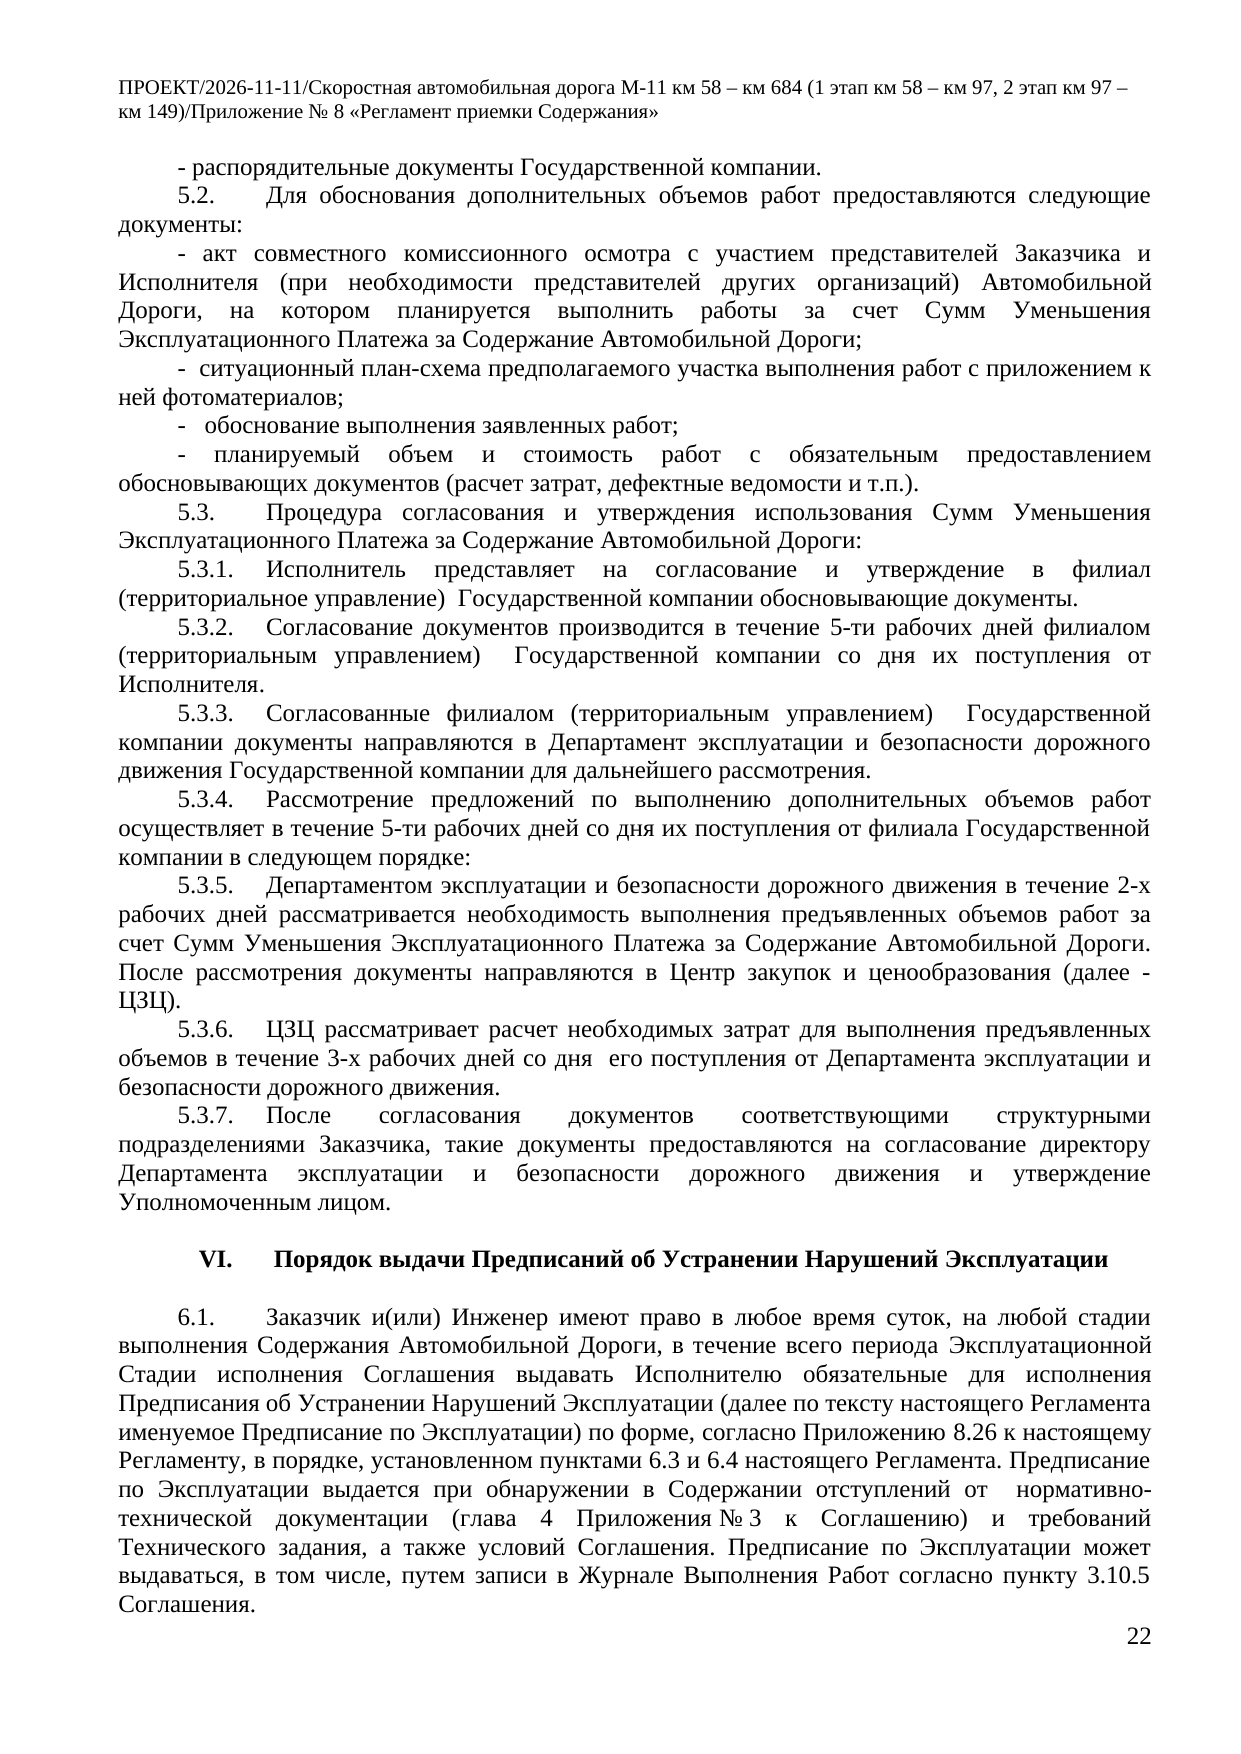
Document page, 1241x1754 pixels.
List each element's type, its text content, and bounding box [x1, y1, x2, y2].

list Для обоснования дополнительных объемов работ предоставляются следующие документы: [118, 181, 1152, 238]
text - обоснование выполнения заявленных работ; [118, 411, 1152, 439]
list Порядок выдачи Предписаний об Устранении Нарушений Эксплуатации [156, 1244, 1152, 1273]
list Согласованные филиалом (территориальным управлением) Государственной компании документы направляются в Департамент эксплуатации и безопасности дорожного движения Государственной компании для дальнейшего рассмотрения. [118, 698, 1152, 784]
text - распорядительные документы Государственной компании. [118, 152, 1152, 181]
list Департаментом эксплуатации и безопасности дорожного движения в течение 2-х рабочих дней рассматривается необходимость выполнения предъявленных объемов работ за счет Сумм Уменьшения Эксплуатационного Платежа за Содержание Автомобильной Дороги. После рассмотрения документы направляются в Центр закупок и ценообразования (далее - ЦЗЦ). [118, 871, 1152, 1014]
list Процедура согласования и утверждения использования Сумм Уменьшения Эксплуатационного Платежа за Содержание Автомобильной Дороги: [118, 497, 1152, 554]
list Исполнитель представляет на согласование и утверждение в филиал (территориальное управление) Государственной компании обосновывающие документы. [118, 554, 1152, 612]
text - акт совместного комиссионного осмотра с участием представителей Заказчика и Исполнителя (при необходимости представителей других организаций) Автомобильной Дороги, на котором планируется выполнить работы за счет Сумм Уменьшения Эксплуатационного Платежа за Содержание Автомобильной Дороги; [118, 238, 1152, 353]
list После согласования документов соответствующими структурными подразделениями Заказчика, такие документы предоставляются на согласование директору Департамента эксплуатации и безопасности дорожного движения и утверждение Уполномоченным лицом. [118, 1101, 1152, 1216]
list Рассмотрение предложений по выполнению дополнительных объемов работ осуществляет в течение 5-ти рабочих дней со дня их поступления от филиала Государственной компании в следующем порядке: [118, 784, 1152, 871]
text - планируемый объем и стоимость работ с обязательным предоставлением обосновывающих документов (расчет затрат, дефектные ведомости и т.п.). [118, 439, 1152, 497]
list Заказчик и(или) Инженер имеют право в любое время суток, на любой стадии выполнения Содержания Автомобильной Дороги, в течение всего периода Эксплуатационной Стадии исполнения Соглашения выдавать Исполнителю обязательные для исполнения Предписания об Устранении Нарушений Эксплуатации (далее по тексту настоящего Регламента именуемое Предписание по Эксплуатации) по форме, согласно Приложению 8.26 к настоящему Регламенту, в порядке, установленном пунктами 6.3 и 6.4 настоящего Регламента. Предписание по Эксплуатации выдается при обнаружении в Содержании отступлений от нормативно-технической документации (глава 4 Приложения № 3 к Соглашению) и требований Технического задания, а также условий Соглашения. Предписание по Эксплуатации может выдаваться, в том числе, путем записи в Журнале Выполнения Работ согласно пункту 3.10.5 Соглашения. [118, 1302, 1152, 1618]
list Согласование документов производится в течение 5-ти рабочих дней филиалом (территориальным управлением) Государственной компании со дня их поступления от Исполнителя. [118, 612, 1152, 698]
list ЦЗЦ рассматривает расчет необходимых затрат для выполнения предъявленных объемов в течение 3-х рабочих дней со дня его поступления от Департамента эксплуатации и безопасности дорожного движения. [118, 1014, 1152, 1101]
text - ситуационный план-схема предполагаемого участка выполнения работ с приложением к ней фотоматериалов; [118, 353, 1152, 411]
